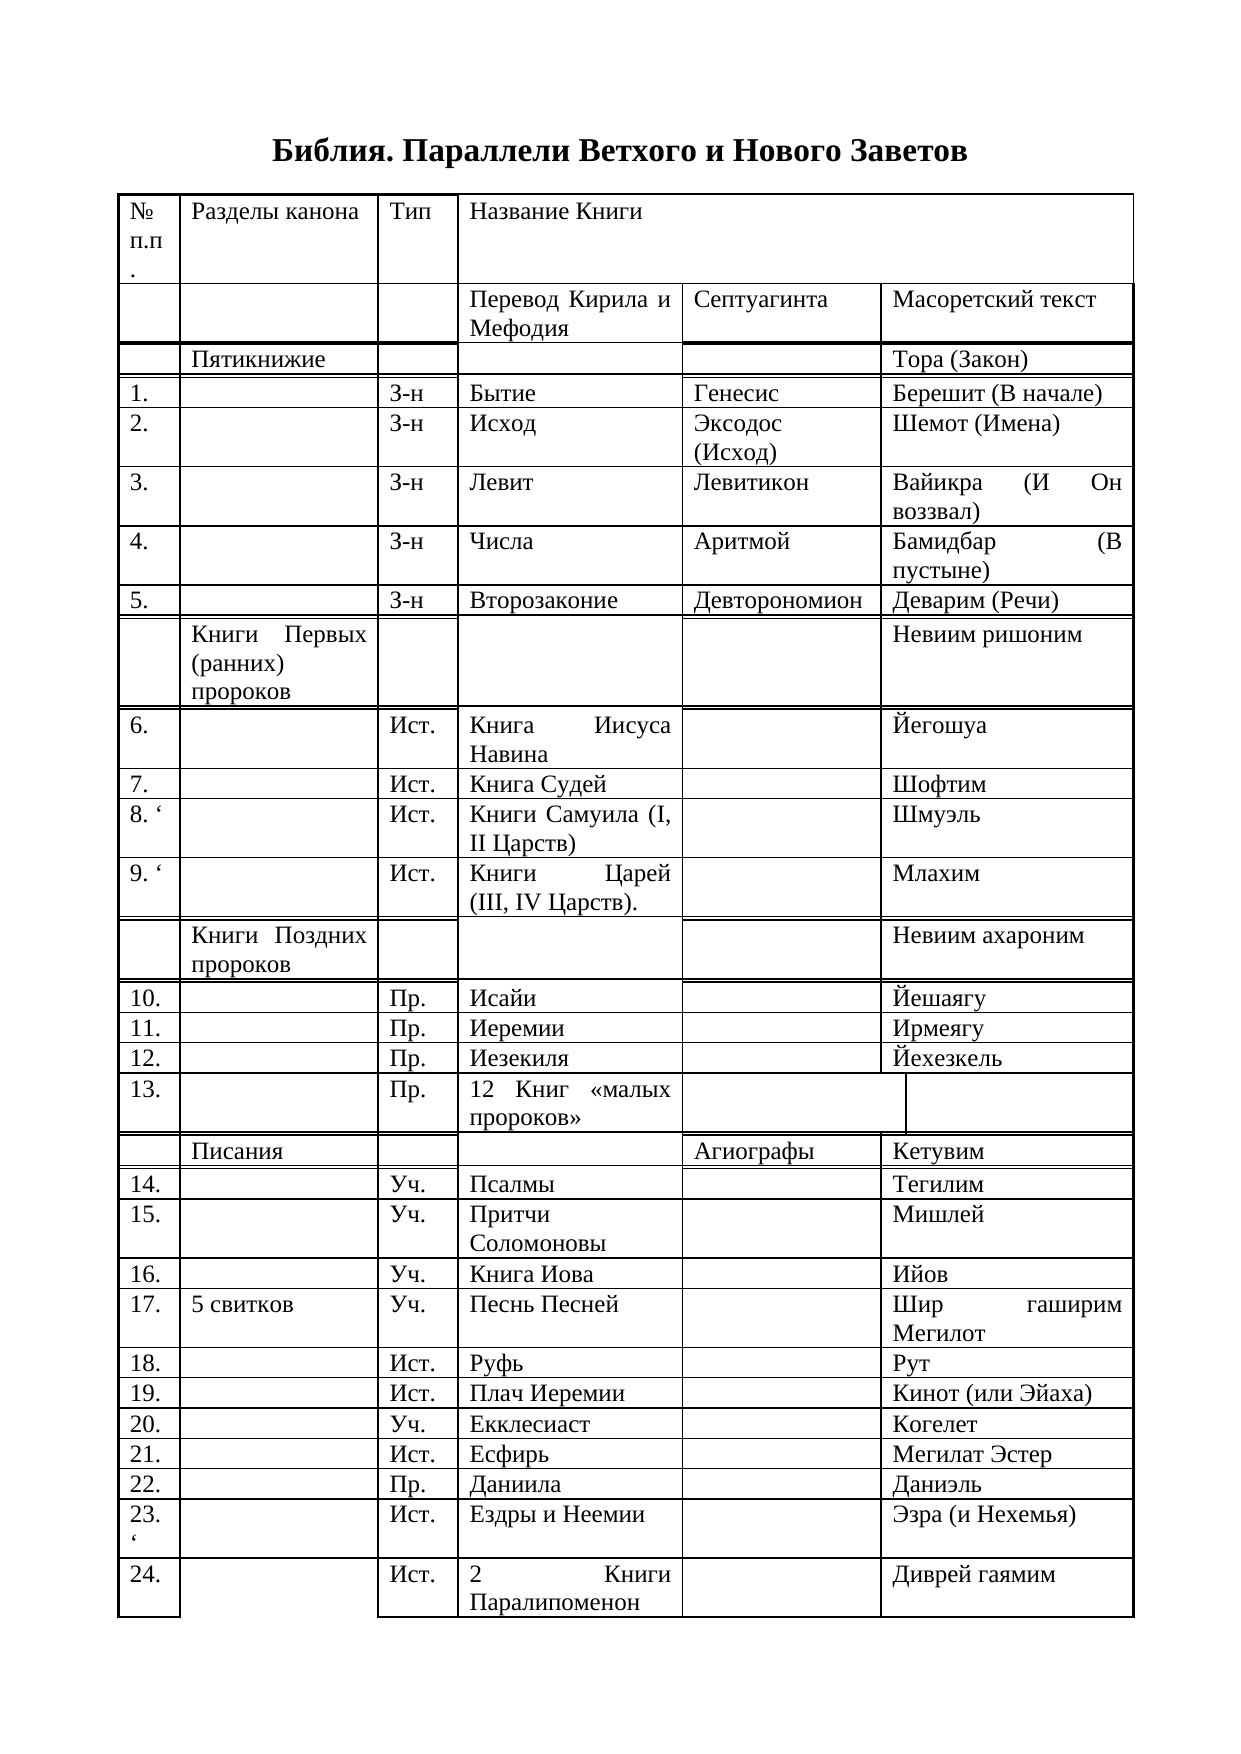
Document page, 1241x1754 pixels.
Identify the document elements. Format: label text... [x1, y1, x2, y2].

table_cell Перевод Кирила и Мефодия [459, 284, 682, 341]
table_cell 22. [120, 1469, 179, 1498]
table_cell Девторономион [683, 586, 880, 614]
table_cell [181, 710, 377, 767]
table_cell 6. [120, 710, 179, 767]
table_cell Аритмой [683, 527, 880, 584]
table_cell Берешит (В начале) [882, 378, 1132, 407]
table_cell Есфирь [459, 1439, 682, 1468]
table_cell Тегилим [882, 1169, 1132, 1198]
table_cell [120, 345, 179, 373]
table_cell Книги Первых (ранних) пророков [181, 619, 377, 705]
table_cell Мишлей [882, 1200, 1132, 1257]
table_cell Ийов [882, 1259, 1132, 1287]
table_cell 4. [120, 527, 179, 584]
table_cell [181, 467, 377, 525]
table_cell [683, 1500, 880, 1557]
table_cell [683, 1469, 880, 1498]
table_cell Эксодос (Исход) [683, 408, 880, 466]
table_cell [683, 619, 880, 705]
table_cell 9. ‘ [120, 858, 179, 916]
table_cell [181, 1469, 377, 1498]
table_cell [181, 799, 377, 857]
table_cell [120, 921, 179, 978]
table_cell [181, 586, 377, 614]
table_cell [683, 1259, 880, 1287]
table_cell [683, 1409, 880, 1437]
table_cell Ист. [379, 1559, 457, 1616]
table_cell 10. [120, 983, 179, 1011]
table_cell Йешаягу [882, 983, 1132, 1011]
table_cell [181, 1378, 377, 1407]
table_cell 2. [120, 408, 179, 466]
table_cell 12 Книг «малых пророков» [459, 1074, 682, 1131]
table_cell Книги Самуила (I, II Царств) [459, 799, 682, 857]
table_cell [683, 769, 880, 798]
table_cell Ист. [379, 1439, 457, 1468]
table_cell Уч. [379, 1200, 457, 1257]
table_cell Книга Иова [459, 1259, 682, 1287]
table_cell Генесис [683, 378, 880, 407]
table_cell Числа [459, 527, 682, 584]
table_cell Иезекиля [459, 1043, 682, 1072]
table_cell [181, 858, 377, 916]
table_cell 15. [120, 1200, 179, 1257]
table_cell Даниэль [882, 1469, 1132, 1498]
table_cell Тора (Закон) [882, 345, 1132, 373]
table_cell Пр. [379, 1074, 457, 1131]
table_cell [181, 1409, 377, 1437]
table_cell [181, 1259, 377, 1287]
table_cell Бамидбар (В пустыне) [882, 527, 1132, 584]
table_cell 19. [120, 1378, 179, 1407]
table_cell [181, 284, 377, 341]
table_cell Кинот (или Эйаха) [882, 1378, 1132, 1407]
table_cell Агиографы [683, 1136, 880, 1164]
table_cell 1. [120, 378, 179, 407]
table_cell [379, 284, 457, 341]
table_cell Шофтим [882, 769, 1132, 798]
table_cell Септуагинта [683, 284, 880, 341]
table_header Тип [379, 196, 457, 282]
table_cell Ирмеягу [882, 1013, 1132, 1042]
table_cell 17. [120, 1289, 179, 1346]
table_cell [120, 284, 179, 341]
table_header Разделы канона [181, 196, 377, 282]
table_cell Притчи Соломоновы [459, 1200, 682, 1257]
table_cell Мегилат Эстер [882, 1439, 1132, 1468]
table_cell Уч. [379, 1169, 457, 1198]
table_cell З-н [379, 467, 457, 525]
table_cell Пр. [379, 1043, 457, 1072]
table_cell [907, 1074, 1132, 1131]
table_cell 13. [120, 1074, 179, 1131]
table_cell 16. [120, 1259, 179, 1287]
table_cell Левитикон [683, 467, 880, 525]
table_header № п.п. [120, 196, 179, 282]
table_cell Ист. [379, 1348, 457, 1377]
table_cell Шмуэль [882, 799, 1132, 857]
table_cell З-н [379, 586, 457, 614]
table_cell Даниила [459, 1469, 682, 1498]
table_cell 14. [120, 1169, 179, 1198]
table_cell [683, 1074, 905, 1131]
table_cell [379, 619, 457, 705]
table_cell Книга Судей [459, 769, 682, 798]
table_cell [379, 921, 457, 978]
table_cell [683, 858, 880, 916]
table_cell [181, 527, 377, 584]
table_cell Иеремии [459, 1013, 682, 1042]
table_cell [459, 616, 682, 705]
table_cell [683, 1348, 880, 1377]
table_cell [181, 1169, 377, 1198]
table_cell [683, 1289, 880, 1346]
table_cell [683, 983, 880, 1011]
table_cell [181, 408, 377, 466]
table_cell Млахим [882, 858, 1132, 916]
table_cell [683, 1200, 880, 1257]
table_cell Бытие [459, 375, 682, 407]
table_cell [181, 1500, 377, 1557]
table_cell [683, 710, 880, 767]
table_cell Книги Поздних пророков [181, 921, 377, 978]
table_cell [181, 1074, 377, 1131]
table_cell Ист. [379, 769, 457, 798]
table_cell 20. [120, 1409, 179, 1437]
table_cell [683, 1043, 880, 1072]
table_cell 18. [120, 1348, 179, 1377]
table_cell 12. [120, 1043, 179, 1072]
table_cell Пр. [379, 1469, 457, 1498]
table_cell Невиим ришоним [882, 619, 1132, 705]
table_cell Левит [459, 467, 682, 525]
table_cell 11. [120, 1013, 179, 1042]
table_header Название Книги [459, 195, 1133, 282]
table_cell Писания [181, 1136, 377, 1164]
table_cell [459, 1133, 682, 1164]
table_cell Ист. [379, 799, 457, 857]
table_cell Пр. [379, 983, 457, 1011]
table_cell Песнь Песней [459, 1289, 682, 1346]
table_cell Псалмы [459, 1166, 682, 1198]
table_cell 8. ‘ [120, 799, 179, 857]
table_cell Шир гаширим Мегилот [882, 1289, 1132, 1346]
table_cell Уч. [379, 1409, 457, 1437]
table_cell [181, 1348, 377, 1377]
table_cell 23. ‘ [120, 1500, 179, 1557]
table_cell З-н [379, 527, 457, 584]
table_cell З-н [379, 408, 457, 466]
table_cell 5 свитков [181, 1289, 377, 1346]
table_cell Уч. [379, 1289, 457, 1346]
table_cell Йехезкель [882, 1043, 1132, 1072]
table_cell Пятикнижие [181, 345, 377, 373]
table_cell 24. [120, 1559, 179, 1616]
table_cell Книга Иисуса Навина [459, 707, 682, 767]
table_cell Эзра (и Нехемья) [882, 1500, 1132, 1557]
table_cell [459, 343, 682, 373]
table_cell Когелет [882, 1409, 1132, 1437]
table_cell Книги Царей (III, IV Царств). [459, 858, 682, 916]
table_cell Ездры и Неемии [459, 1500, 682, 1557]
table_cell 3. [120, 467, 179, 525]
table_cell [683, 1013, 880, 1042]
table_cell Невиим ахароним [882, 921, 1132, 978]
table_cell [120, 619, 179, 705]
table_cell [459, 917, 682, 978]
table_cell [181, 1200, 377, 1257]
table_cell [379, 1136, 457, 1164]
table_cell Вайикра (И Он воззвал) [882, 467, 1132, 525]
table_cell [181, 769, 377, 798]
table_cell 2 Книги Паралипоменон [459, 1559, 682, 1616]
table_cell Исход [459, 408, 682, 466]
table_cell Йегошуа [882, 710, 1132, 767]
table_cell [181, 1043, 377, 1072]
table_cell [181, 1013, 377, 1042]
table_cell Екклесиаст [459, 1409, 682, 1437]
table_cell [120, 1136, 179, 1164]
table_cell Кетувим [882, 1136, 1132, 1164]
table_cell [683, 345, 880, 373]
table_cell [683, 799, 880, 857]
table_cell Руфь [459, 1348, 682, 1377]
table_cell З-н [379, 378, 457, 407]
table_cell Ист. [379, 1500, 457, 1557]
table_cell Ист. [379, 710, 457, 767]
text Библия. Параллели Ветхого и Нового Заветов [118, 131, 1122, 169]
table_cell 7. [120, 769, 179, 798]
table_cell Деварим (Речи) [882, 586, 1132, 614]
table_cell [683, 1439, 880, 1468]
table_cell Исайи [459, 980, 682, 1011]
table_cell Диврей гаямим [882, 1559, 1132, 1616]
table_cell Масоретский текст [882, 284, 1132, 341]
table_cell [683, 1169, 880, 1198]
table_cell Плач Иеремии [459, 1378, 682, 1407]
table_cell Уч. [379, 1259, 457, 1287]
table_cell Шемот (Имена) [882, 408, 1132, 466]
table_cell Ист. [379, 1378, 457, 1407]
table_cell [683, 1559, 880, 1616]
table_cell [181, 1439, 377, 1468]
table_cell 21. [120, 1439, 179, 1468]
table_cell [181, 1559, 377, 1616]
table_cell 5. [120, 586, 179, 614]
table_cell Рут [882, 1348, 1132, 1377]
table_cell [379, 345, 457, 373]
table_cell Второзаконие [459, 586, 682, 614]
table_cell Ист. [379, 858, 457, 916]
table_cell Пр. [379, 1013, 457, 1042]
table_cell [683, 1378, 880, 1407]
table_cell [683, 921, 880, 978]
table_cell [181, 378, 377, 407]
table_cell [181, 983, 377, 1011]
